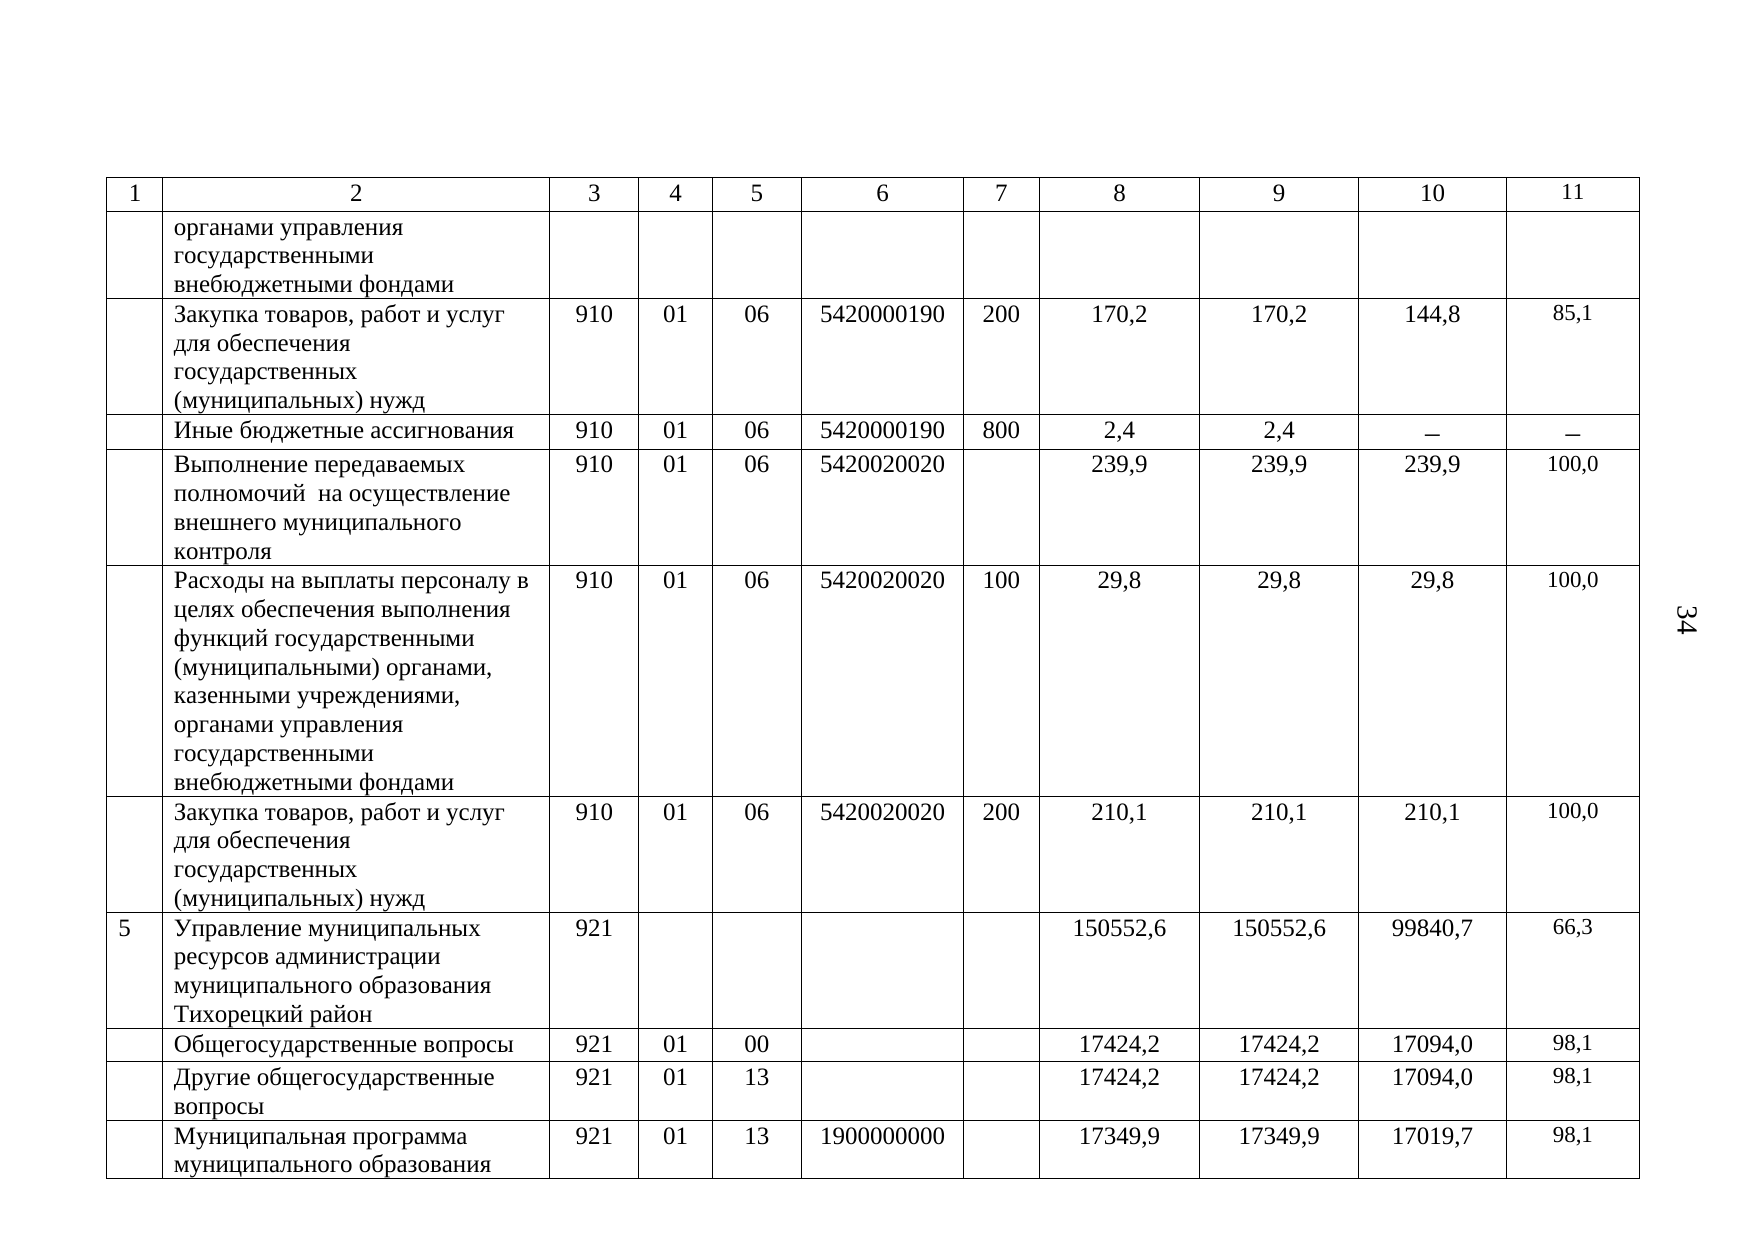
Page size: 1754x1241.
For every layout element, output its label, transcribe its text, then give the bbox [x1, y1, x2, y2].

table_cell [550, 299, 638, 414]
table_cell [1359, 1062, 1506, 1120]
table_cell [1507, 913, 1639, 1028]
table_header 2 [163, 178, 549, 211]
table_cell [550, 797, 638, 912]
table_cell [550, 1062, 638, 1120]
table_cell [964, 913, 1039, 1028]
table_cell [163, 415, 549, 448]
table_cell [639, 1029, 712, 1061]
table_header 1 [107, 178, 162, 211]
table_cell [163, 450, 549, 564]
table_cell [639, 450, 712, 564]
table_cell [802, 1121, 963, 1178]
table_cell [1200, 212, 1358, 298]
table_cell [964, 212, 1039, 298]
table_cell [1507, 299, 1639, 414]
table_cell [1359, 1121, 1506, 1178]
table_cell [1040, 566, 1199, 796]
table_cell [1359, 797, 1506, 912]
table_header 3 [550, 178, 638, 211]
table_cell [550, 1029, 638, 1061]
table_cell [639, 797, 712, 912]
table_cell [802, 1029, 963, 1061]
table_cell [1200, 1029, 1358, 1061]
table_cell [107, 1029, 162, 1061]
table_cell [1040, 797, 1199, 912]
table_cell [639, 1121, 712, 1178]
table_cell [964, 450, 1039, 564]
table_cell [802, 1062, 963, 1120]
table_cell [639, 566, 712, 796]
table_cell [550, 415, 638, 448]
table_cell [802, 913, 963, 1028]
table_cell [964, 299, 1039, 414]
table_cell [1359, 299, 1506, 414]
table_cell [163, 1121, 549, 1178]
table_header 5 [713, 178, 801, 211]
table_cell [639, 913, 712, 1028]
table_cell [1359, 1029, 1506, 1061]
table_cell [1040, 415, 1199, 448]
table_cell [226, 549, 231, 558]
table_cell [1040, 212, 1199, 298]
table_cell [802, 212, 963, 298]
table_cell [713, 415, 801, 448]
table_header 8 [1040, 178, 1199, 211]
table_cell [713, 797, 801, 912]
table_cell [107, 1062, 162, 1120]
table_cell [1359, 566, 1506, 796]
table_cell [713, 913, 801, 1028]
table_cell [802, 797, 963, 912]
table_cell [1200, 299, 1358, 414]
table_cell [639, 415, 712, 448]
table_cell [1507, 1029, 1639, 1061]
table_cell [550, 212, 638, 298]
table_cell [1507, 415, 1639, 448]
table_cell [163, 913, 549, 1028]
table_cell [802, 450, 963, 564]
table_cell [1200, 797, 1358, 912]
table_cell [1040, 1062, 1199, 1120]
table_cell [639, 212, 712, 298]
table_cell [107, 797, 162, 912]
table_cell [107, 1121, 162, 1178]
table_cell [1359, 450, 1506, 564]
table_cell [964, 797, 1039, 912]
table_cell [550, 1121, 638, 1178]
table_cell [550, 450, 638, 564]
table_header 6 [802, 178, 963, 211]
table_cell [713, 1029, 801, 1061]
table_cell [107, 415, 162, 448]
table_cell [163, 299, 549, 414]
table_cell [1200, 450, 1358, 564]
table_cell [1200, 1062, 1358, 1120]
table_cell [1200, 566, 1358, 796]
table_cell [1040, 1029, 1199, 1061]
table_header 9 [1200, 178, 1358, 211]
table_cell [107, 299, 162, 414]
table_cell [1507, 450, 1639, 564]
table_header 11 [1507, 178, 1639, 211]
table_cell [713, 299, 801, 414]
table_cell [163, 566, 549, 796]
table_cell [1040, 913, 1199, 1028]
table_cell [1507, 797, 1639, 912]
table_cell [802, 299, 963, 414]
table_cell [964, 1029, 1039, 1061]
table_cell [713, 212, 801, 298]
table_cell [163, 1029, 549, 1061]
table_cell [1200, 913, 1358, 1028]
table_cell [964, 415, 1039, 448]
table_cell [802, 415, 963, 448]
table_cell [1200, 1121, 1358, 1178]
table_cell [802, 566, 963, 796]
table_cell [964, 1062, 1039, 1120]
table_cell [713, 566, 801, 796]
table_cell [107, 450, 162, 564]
table_header 10 [1359, 178, 1506, 211]
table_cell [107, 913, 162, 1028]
table_header 4 [639, 178, 712, 211]
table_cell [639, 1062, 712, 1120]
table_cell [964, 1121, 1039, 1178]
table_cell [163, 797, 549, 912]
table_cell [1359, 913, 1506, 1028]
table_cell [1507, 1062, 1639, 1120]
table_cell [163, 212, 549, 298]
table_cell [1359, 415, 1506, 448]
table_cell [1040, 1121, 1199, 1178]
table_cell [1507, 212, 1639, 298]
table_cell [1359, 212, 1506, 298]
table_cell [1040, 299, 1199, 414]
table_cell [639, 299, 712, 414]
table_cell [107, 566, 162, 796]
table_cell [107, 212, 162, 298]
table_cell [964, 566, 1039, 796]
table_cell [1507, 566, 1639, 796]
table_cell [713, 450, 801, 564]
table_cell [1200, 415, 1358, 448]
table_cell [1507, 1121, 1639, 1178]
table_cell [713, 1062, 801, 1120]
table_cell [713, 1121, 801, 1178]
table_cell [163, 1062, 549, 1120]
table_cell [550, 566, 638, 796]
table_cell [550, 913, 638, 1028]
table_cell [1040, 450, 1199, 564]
table_header 7 [964, 178, 1039, 211]
